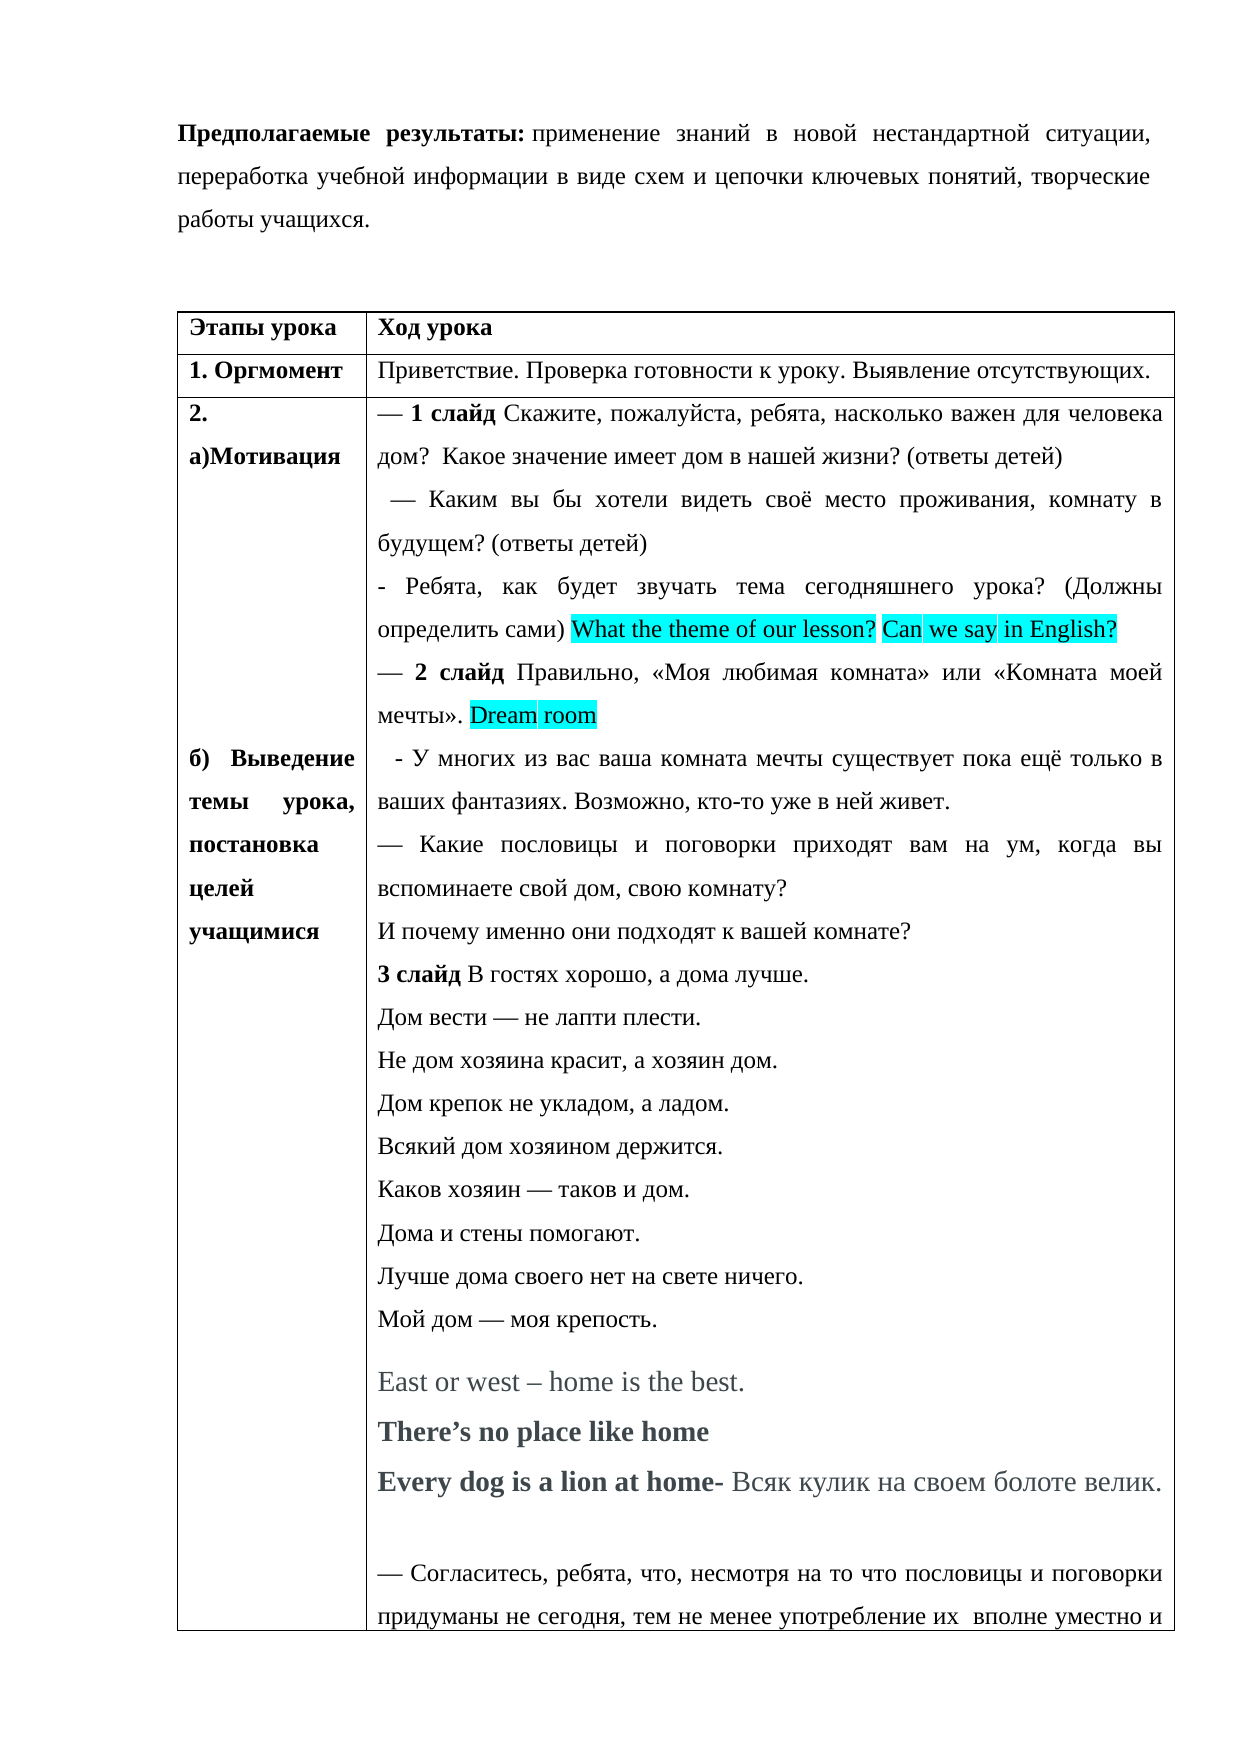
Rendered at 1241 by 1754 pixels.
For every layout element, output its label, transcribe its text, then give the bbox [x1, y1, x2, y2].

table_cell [367, 398, 1174, 1630]
table_header Ход урока [367, 313, 1174, 354]
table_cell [178, 398, 366, 1630]
table_cell Приветствие. Проверка готовности к уроку. Выявление отсутствующих. [367, 355, 1174, 397]
table_cell 1. Оргмомент [178, 355, 366, 397]
table_header Этапы урока [178, 313, 366, 354]
text Предполагаемые результаты: применение знаний в новой нестандартной ситуации, переработка учебной информации в виде схем и цепочки ключевых понятий, творческие работы учащихся. [177, 118, 1152, 233]
